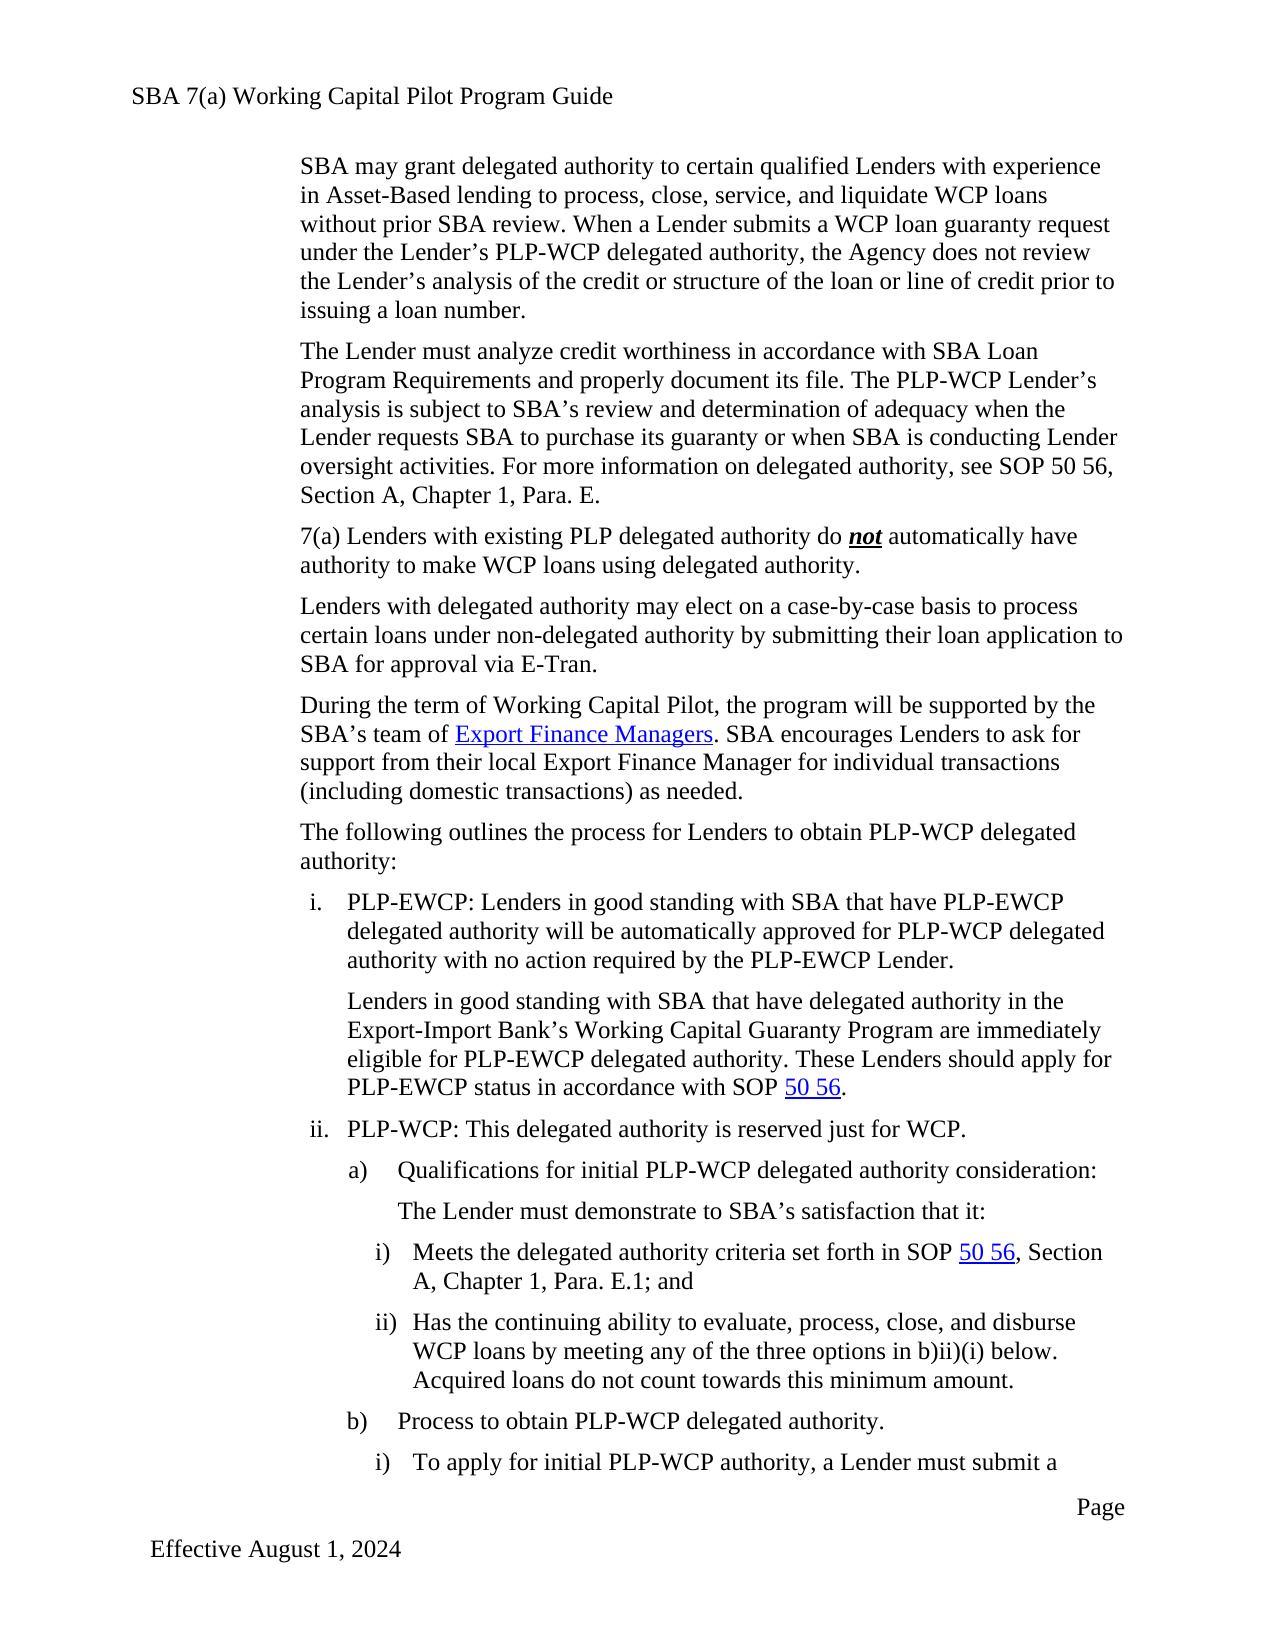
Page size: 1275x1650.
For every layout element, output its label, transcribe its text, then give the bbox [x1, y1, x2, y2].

list Meets the delegated authority criteria set forth in SOP 50 56, Section A, Chapter 1, Para. E.1; and [375, 1237, 1125, 1295]
list PLP-WCP: This delegated authority is reserved just for WCP. [309, 1114, 1125, 1142]
list Process to obtain PLP-WCP delegated authority. [367, 1406, 1125, 1435]
list Lenders in good standing with SBA that have delegated authority in the Export-Import Bank’s Working Capital Guaranty Program are immediately eligible for PLP-EWCP delegated authority. These Lenders should apply for PLP-EWCP status in accordance with SOP 50 56. [347, 986, 1125, 1101]
list 7(a) Lenders with existing PLP delegated authority do not automatically have authority to make WCP loans using delegated authority. [300, 521, 1125, 579]
list The Lender must demonstrate to SBA’s satisfaction that it: [397, 1196, 1125, 1225]
list Has the continuing ability to evaluate, process, close, and disburse WCP loans by meeting any of the three options in b)ii)(i) below. Acquired loans do not count towards this minimum amount. [375, 1307, 1125, 1394]
list PLP-EWCP: Lenders in good standing with SBA that have PLP-EWCP delegated authority will be automatically approved for PLP-WCP delegated authority with no action required by the PLP-EWCP Lender. [309, 887, 1125, 974]
list SBA may grant delegated authority to certain qualified Lenders with experience in Asset-Based lending to process, close, service, and liquidate WCP loans without prior SBA review. When a Lender submits a WCP loan guaranty request under the Lender’s PLP-WCP delegated authority, the Agency does not review the Lender’s analysis of the credit or structure of the loan or line of credit prior to issuing a loan number. [300, 151, 1125, 324]
list During the term of Working Capital Pilot, the program will be supported by the SBA’s team of Export Finance Managers. SBA encourages Lenders to ask for support from their local Export Finance Manager for individual transactions (including domestic transactions) as needed. [300, 690, 1125, 805]
list The following outlines the process for Lenders to obtain PLP-WCP delegated authority: [300, 817, 1125, 875]
list Lenders with delegated authority may elect on a case-by-case basis to process certain loans under non-delegated authority by submitting their loan application to SBA for approval via E-Tran. [300, 591, 1125, 677]
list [375, 1447, 1125, 1476]
list Qualifications for initial PLP-WCP delegated authority consideration: [367, 1155, 1125, 1184]
list The Lender must analyze credit worthiness in accordance with SBA Loan Program Requirements and properly document its file. The PLP-WCP Lender’s analysis is subject to SBA’s review and determination of adequacy when the Lender requests SBA to purchase its guaranty or when SBA is conducting Lender oversight activities. For more information on delegated authority, see SOP 50 56, Section A, Chapter 1, Para. E. [300, 336, 1125, 509]
